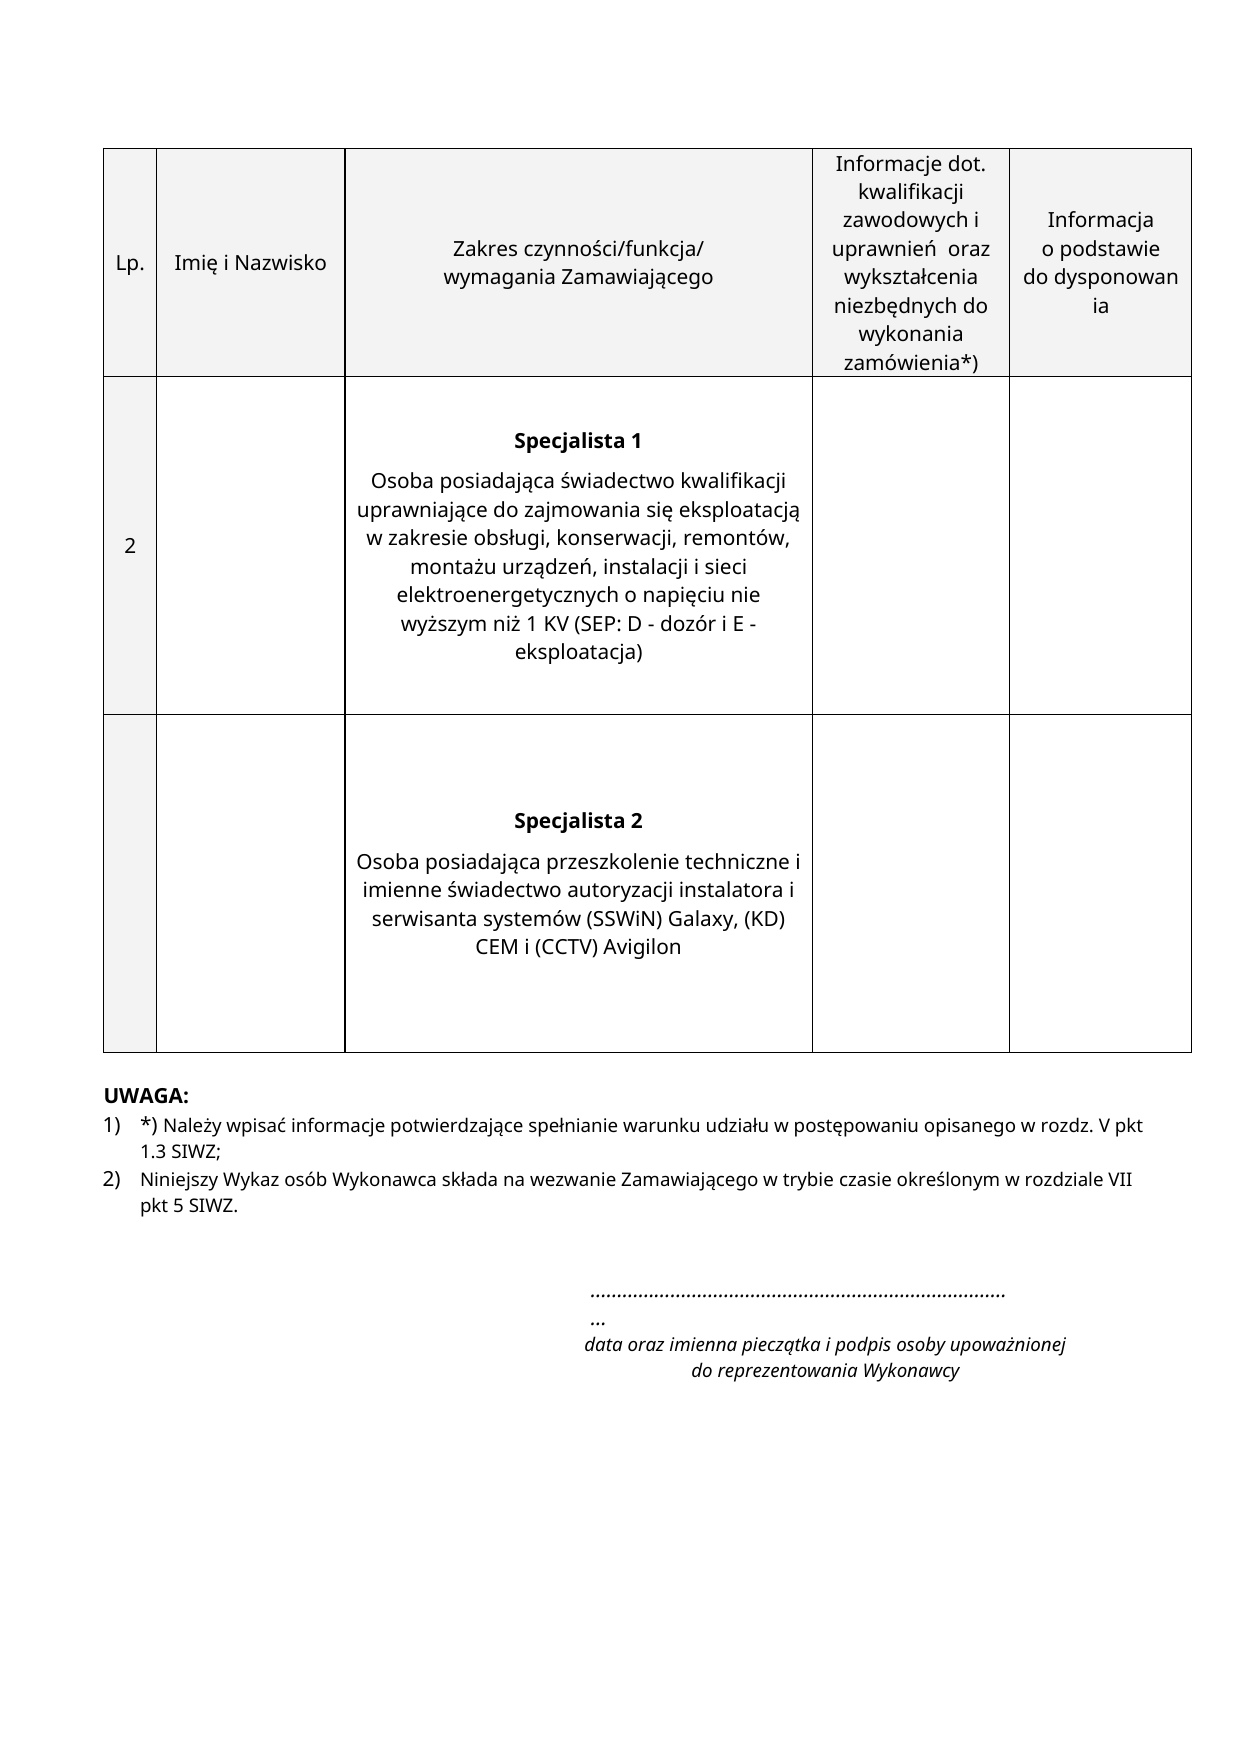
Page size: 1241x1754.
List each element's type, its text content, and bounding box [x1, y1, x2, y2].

text UWAGA: [103, 1082, 1144, 1110]
table_header Informacja o podstawie do dysponowania [1010, 149, 1191, 376]
text data oraz imienna pieczątka i podpis osoby upoważnionej do reprezentowania Wykonawcy [572, 1332, 1080, 1383]
table_header Informacje dot. kwalifikacji zawodowych i uprawnień oraz wykształcenia niezbędnych do wykonania zamówienia*) [813, 149, 1009, 376]
table_cell [813, 715, 1009, 1052]
table_cell [157, 377, 344, 714]
list *) Należy wpisać informacje potwierdzające spełnianie warunku udziału w postępowaniu opisanego w rozdz. V pkt 1.3 SIWZ; [102, 1110, 1144, 1164]
table_cell [157, 715, 344, 1052]
table_cell [104, 715, 156, 1052]
text ……………………………………………………………………… [591, 1275, 1017, 1332]
table_header Zakres czynności/funkcja/ wymagania Zamawiającego [346, 149, 812, 376]
table_header Lp. [104, 149, 156, 376]
table_cell Specjalista 2 Osoba posiadająca przeszkolenie techniczne i imienne świadectwo autoryzacji instalatora i serwisanta systemów (SSWiN) Galaxy, (KD) CEM i (CCTV) Avigilon [346, 715, 812, 1052]
table_header Imię i Nazwisko [157, 149, 344, 376]
table_cell 2 [104, 377, 156, 714]
table_cell Specjalista 1 Osoba posiadająca świadectwo kwalifikacji uprawniające do zajmowania się eksploatacją w zakresie obsługi, konserwacji, remontów, montażu urządzeń, instalacji i sieci elektroenergetycznych o napięciu nie wyższym niż 1 KV (SEP: D - dozór i E - eksploatacja) [346, 377, 812, 714]
table_cell [1010, 377, 1191, 714]
table_cell [813, 377, 1009, 714]
list Niniejszy Wykaz osób Wykonawca składa na wezwanie Zamawiającego w trybie czasie określonym w rozdziale VII pkt 5 SIWZ. [102, 1164, 1144, 1218]
table_cell [1010, 715, 1191, 1052]
